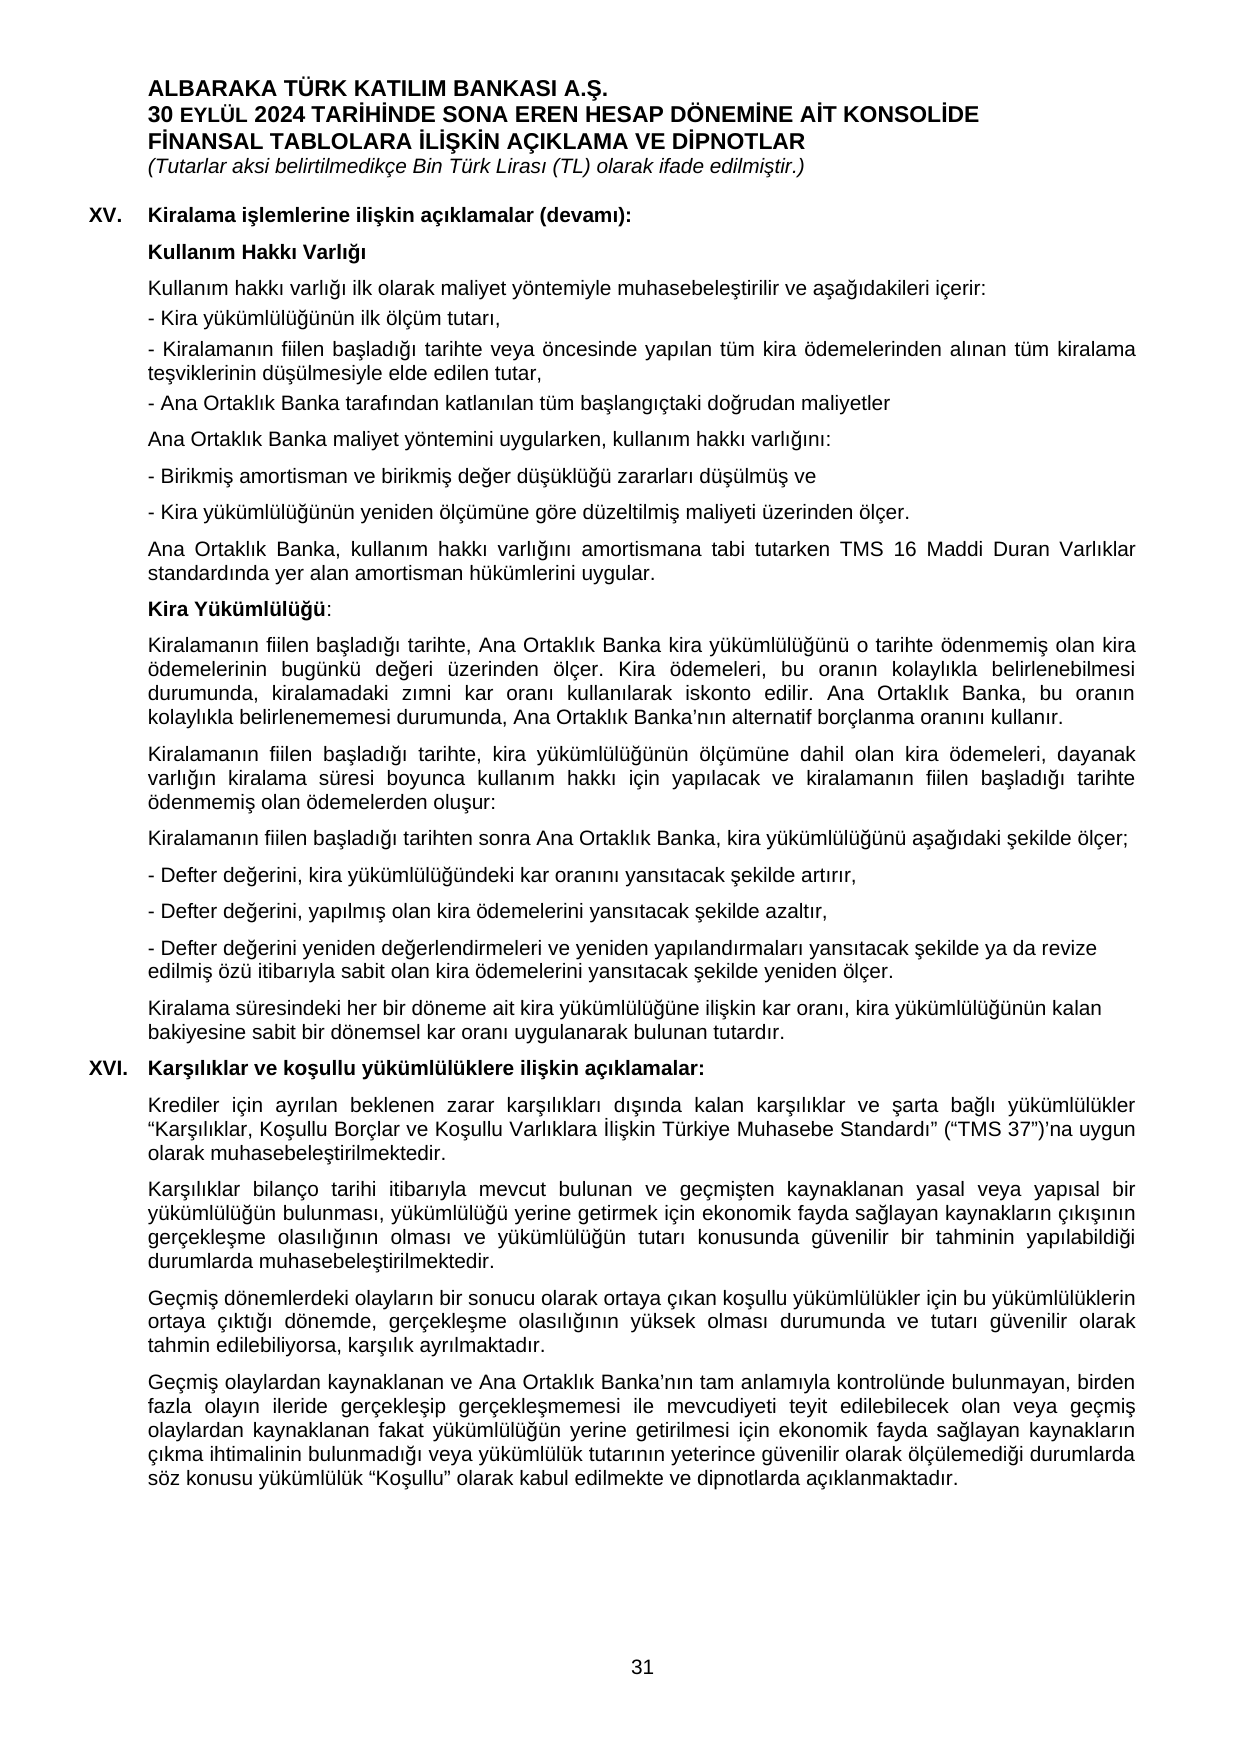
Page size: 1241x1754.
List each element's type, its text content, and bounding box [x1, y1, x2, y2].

text Kiralamanın fiilen başladığı tarihte, kira yükümlülüğünün ölçümüne dahil olan kira ödemeleri, dayanak varlığın kiralama süresi boyunca kullanım hakkı için yapılacak ve kiralamanın fiilen başladığı tarihte ödenmemiş olan ödemelerden oluşur: [148, 742, 1137, 813]
text - Ana Ortaklık Banka tarafından katlanılan tüm başlangıçtaki doğrudan maliyetler [148, 391, 1137, 414]
text - Kira yükümlülüğünün yeniden ölçümüne göre düzeltilmiş maliyeti üzerinden ölçer. [148, 500, 1137, 524]
text Kullanım hakkı varlığı ilk olarak maliyet yöntemiyle muhasebeleştirilir ve aşağıdakileri içerir: [148, 276, 1137, 300]
text - Defter değerini yeniden değerlendirmeleri ve yeniden yapılandırmaları yansıtacak şekilde ya da revize edilmiş özü itibarıyla sabit olan kira ödemelerini yansıtacak şekilde yeniden ölçer. [148, 935, 1137, 983]
text Ana Ortaklık Banka maliyet yöntemini uygularken, kullanım hakkı varlığını: [148, 427, 1137, 451]
text XV. Kiralama işlemlerine ilişkin açıklamalar (devamı): [89, 203, 1137, 227]
text Krediler için ayrılan beklenen zarar karşılıkları dışında kalan karşılıklar ve şarta bağlı yükümlülükler “Karşılıklar, Koşullu Borçlar ve Koşullu Varlıklara İlişkin Türkiye Muhasebe Standardı” (“TMS 37”)’na uygun olarak muhasebeleştirilmektedir. [148, 1093, 1137, 1164]
text Geçmiş olaylardan kaynaklanan ve Ana Ortaklık Banka’nın tam anlamıyla kontrolünde bulunmayan, birden fazla olayın ileride gerçekleşip gerçekleşmemesi ile mevcudiyeti teyit edilebilecek olan veya geçmiş olaylardan kaynaklanan fakat yükümlülüğün yerine getirilmesi için ekonomik fayda sağlayan kaynakların çıkma ihtimalinin bulunmadığı veya yükümlülük tutarının yeterince güvenilir olarak ölçülemediği durumlarda söz konusu yükümlülük “Koşullu” olarak kabul edilmekte ve dipnotlarda açıklanmaktadır. [148, 1370, 1137, 1489]
text Geçmiş dönemlerdeki olayların bir sonucu olarak ortaya çıkan koşullu yükümlülükler için bu yükümlülüklerin ortaya çıktığı dönemde, gerçekleşme olasılığının yüksek olması durumunda ve tutarı güvenilir olarak tahmin edilebiliyorsa, karşılık ayrılmaktadır. [148, 1285, 1137, 1357]
text - Kira yükümlülüğünün ilk ölçüm tutarı, [148, 306, 1137, 330]
text Ana Ortaklık Banka, kullanım hakkı varlığını amortismana tabi tutarken TMS 16 Maddi Duran Varlıklar standardında yer alan amortisman hükümlerini uygular. [148, 536, 1137, 584]
text Kiralamanın fiilen başladığı tarihte, Ana Ortaklık Banka kira yükümlülüğünü o tarihte ödenmemiş olan kira ödemelerinin bugünkü değeri üzerinden ölçer. Kira ödemeleri, bu oranın kolaylıkla belirlenebilmesi durumunda, kiralamadaki zımni kar oranı kullanılarak iskonto edilir. Ana Ortaklık Banka, bu oranın kolaylıkla belirlenememesi durumunda, Ana Ortaklık Banka’nın alternatif borçlanma oranını kullanır. [148, 633, 1137, 729]
text Kiralamanın fiilen başladığı tarihten sonra Ana Ortaklık Banka, kira yükümlülüğünü aşağıdaki şekilde ölçer; [148, 826, 1137, 850]
text XVI. Karşılıklar ve koşullu yükümlülüklere ilişkin açıklamalar: [89, 1056, 1137, 1080]
text - Birikmiş amortisman ve birikmiş değer düşüklüğü zararları düşülmüş ve [148, 463, 1137, 487]
text Karşılıklar bilanço tarihi itibarıyla mevcut bulunan ve geçmişten kaynaklanan yasal veya yapısal bir yükümlülüğün bulunması, yükümlülüğü yerine getirmek için ekonomik fayda sağlayan kaynakların çıkışının gerçekleşme olasılığının olması ve yükümlülüğün tutarı konusunda güvenilir bir tahminin yapılabildiği durumlarda muhasebeleştirilmektedir. [148, 1177, 1137, 1273]
text - Defter değerini, yapılmış olan kira ödemelerini yansıtacak şekilde azaltır, [148, 899, 1137, 923]
text Kullanım Hakkı Varlığı [148, 239, 1137, 263]
text - Defter değerini, kira yükümlülüğündeki kar oranını yansıtacak şekilde artırır, [148, 862, 1137, 886]
text Kira Yükümlülüğü: [148, 597, 1137, 621]
text - Kiralamanın fiilen başladığı tarihte veya öncesinde yapılan tüm kira ödemelerinden alınan tüm kiralama teşviklerinin düşülmesiyle elde edilen tutar, [148, 336, 1137, 384]
text Kiralama süresindeki her bir döneme ait kira yükümlülüğüne ilişkin kar oranı, kira yükümlülüğünün kalan bakiyesine sabit bir dönemsel kar oranı uygulanarak bulunan tutardır. [148, 996, 1137, 1044]
